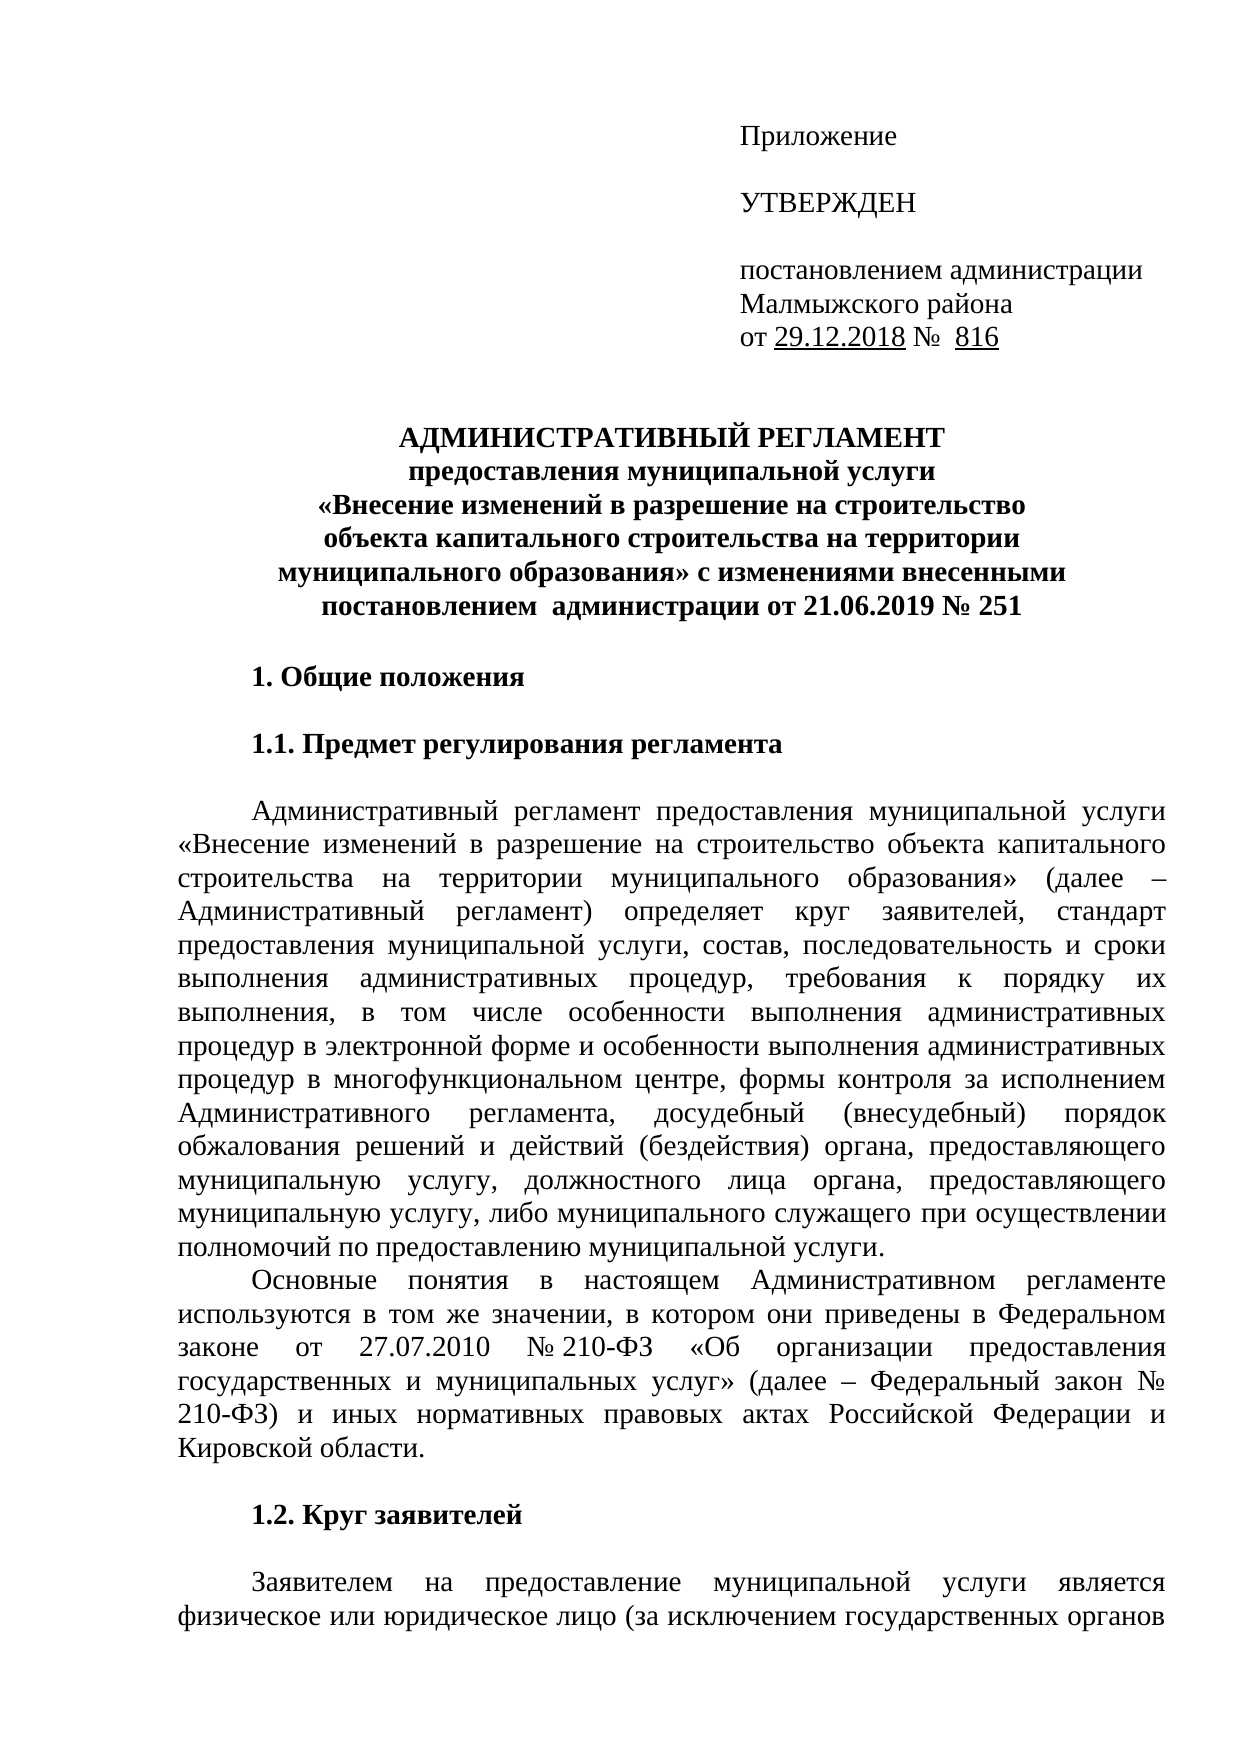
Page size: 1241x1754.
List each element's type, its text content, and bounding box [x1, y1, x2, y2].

title АДМИНИСТРАТИВНЫЙ РЕГЛАМЕНТ [177, 420, 1167, 453]
text Административный регламент предоставления муниципальной услуги «Внесение изменений в разрешение на строительство объекта капитального строительства на территории муниципального образования» (далее – Административный регламент) определяет круг заявителей, стандарт предоставления муниципальной услуги, состав, последовательность и сроки выполнения административных процедур, требования к порядку их выполнения, в том числе особенности выполнения административных процедур в электронной форме и особенности выполнения административных процедур в многофункциональном центре, формы контроля за исполнением Административного регламента, досудебный (внесудебный) порядок обжалования решений и действий (бездействия) органа, предоставляющего муниципальную услугу, должностного лица органа, предоставляющего муниципальную услугу, либо муниципального служащего при осуществлении полномочий по предоставлению муниципальной услуги. [177, 793, 1167, 1262]
text постановлением администрации [177, 252, 1167, 286]
text от 29.12.2018 № 816 [177, 319, 1167, 353]
title предоставления муниципальной услуги [177, 453, 1167, 487]
text муниципального образования» с изменениями внесенными постановлением администрации от 21.06.2019 № 251 [177, 554, 1167, 621]
text Малмыжского района [177, 286, 1167, 319]
text 1. Общие положения [177, 659, 1167, 692]
text объекта капитального строительства на территории [177, 521, 1167, 554]
text 1.2. Круг заявителей [177, 1497, 1167, 1531]
text УТВЕРЖДЕН [177, 185, 1167, 219]
text 1.1. Предмет регулирования регламента [177, 726, 1167, 759]
text «Внесение изменений в разрешение на строительство [177, 487, 1167, 521]
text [177, 1564, 1167, 1631]
text Приложение [177, 118, 1167, 152]
text Основные понятия в настоящем Административном регламенте используются в том же значении, в котором они приведены в Федеральном законе от 27.07.2010 № 210-ФЗ «Об организации предоставления государственных и муниципальных услуг» (далее – Федеральный закон № 210-ФЗ) и иных нормативных правовых актах Российской Федерации и Кировской области. [177, 1262, 1167, 1464]
